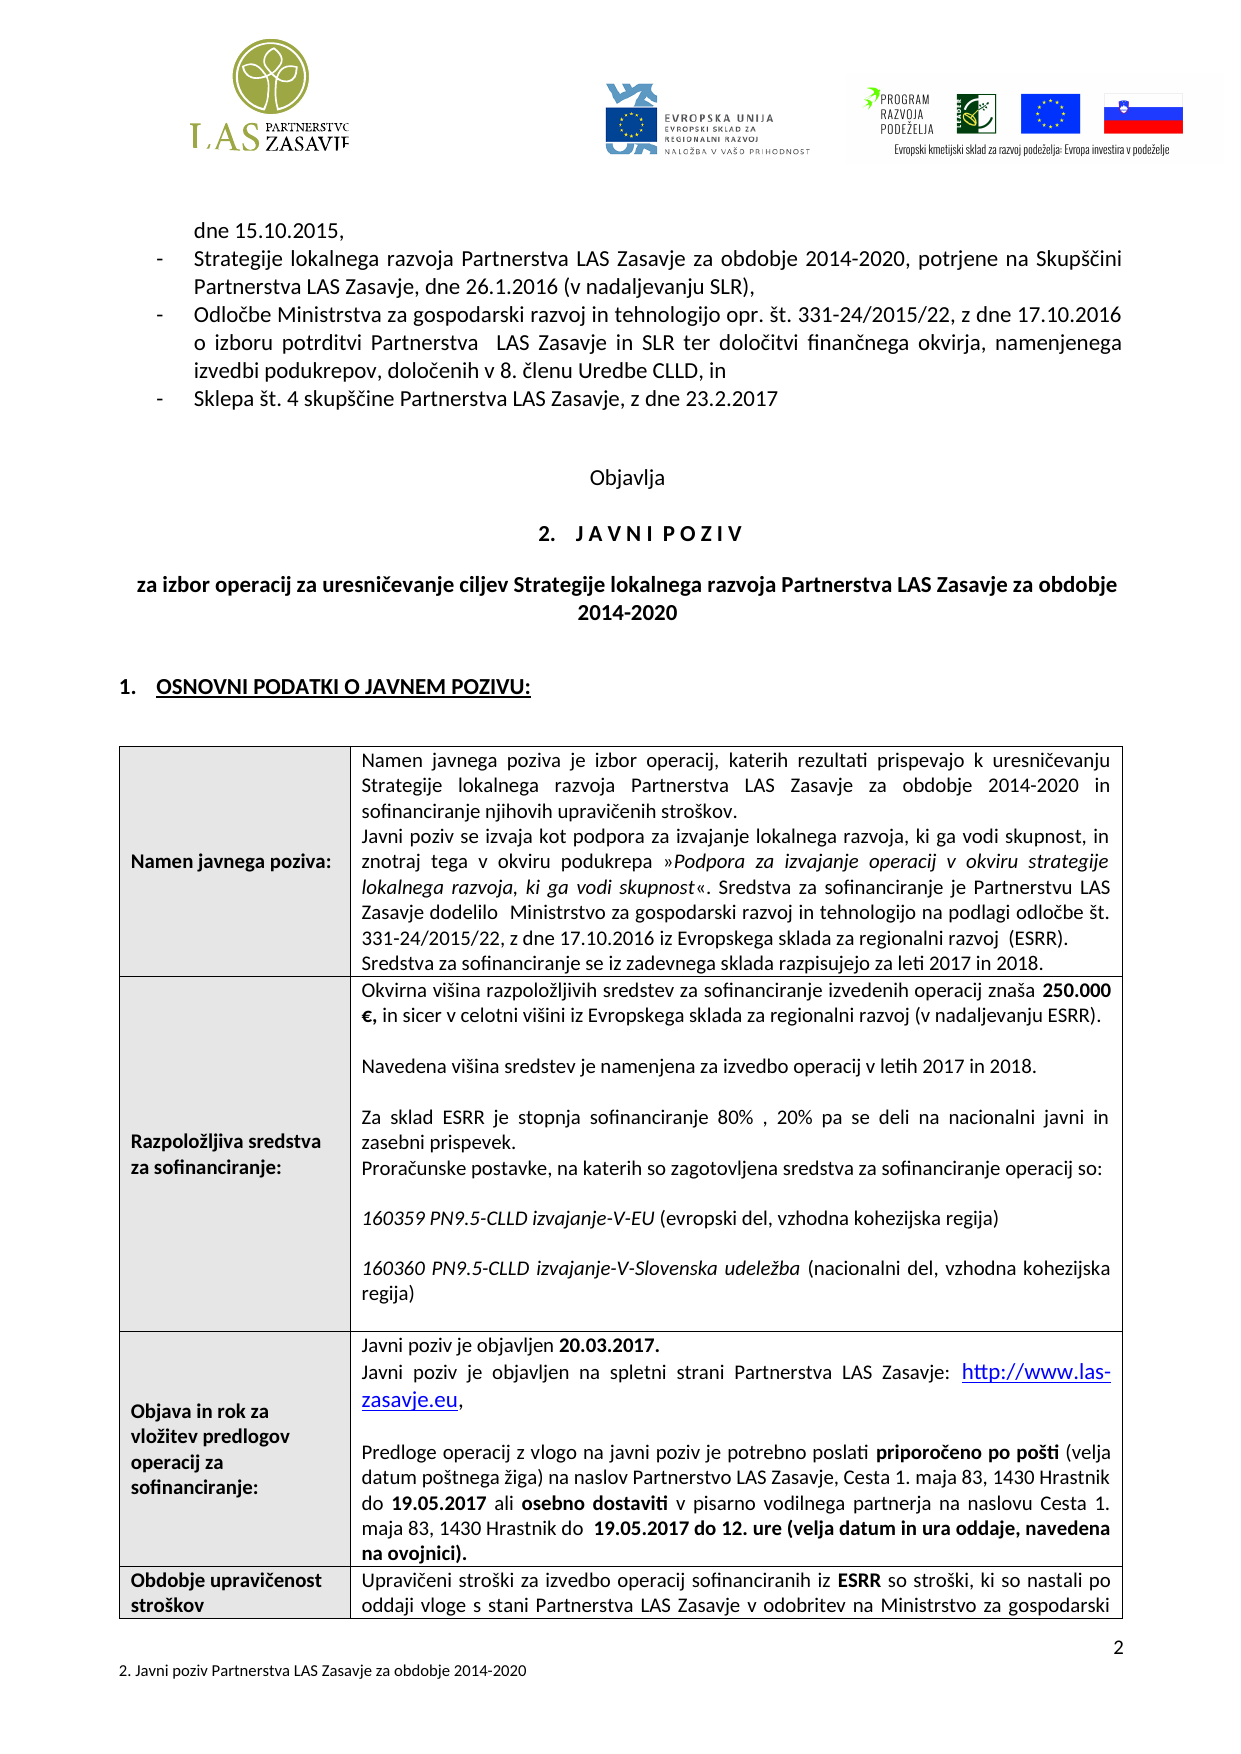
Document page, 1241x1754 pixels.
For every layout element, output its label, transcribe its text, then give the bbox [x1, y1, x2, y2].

table_cell Razpoložljiva sredstva za sofinanciranje: [120, 977, 350, 1331]
list J A V N I P O Z I V [156, 519, 1123, 547]
table_cell Objava in rok za vložitev predlogov operacij za sofinanciranje: [120, 1332, 350, 1566]
list Odločbe Ministrstva za gospodarski razvoj in tehnologijo opr. št. 331-24/2015/22, z dne 17.10.2016 o izboru potrditvi Partnerstva LAS Zasavje in SLR ter določitvi finančnega okvirja, namenjenega izvedbi podukrepov, določenih v 8. členu Uredbe CLLD, in [156, 300, 1123, 384]
list Pogodbe o ustanovitvi in delovanju Pogodbenega Partnerstva lokalne akcijske skupine Zasavje, z dne 15.10.2015, [156, 216, 1123, 244]
table_header Namen javnega poziva je izbor operacij, katerih rezultati prispevajo k uresničevanju Strategije lokalnega razvoja Partnerstva LAS Zasavje za obdobje 2014-2020 in sofinanciranje njihovih upravičenih stroškov. Javni poziv se izvaja kot podpora za izvajanje lokalnega razvoja, ki ga vodi skupnost, in znotraj tega v okviru podukrepa »Podpora za izvajanje operacij v okviru strategije lokalnega razvoja, ki ga vodi skupnost«. Sredstva za sofinanciranje je Partnerstvu LAS Zasavje dodelilo Ministrstvo za gospodarski razvoj in tehnologijo na podlagi odločbe št. 331-24/2015/22, z dne 17.10.2016 iz Evropskega sklada za regionalni razvoj (ESRR). Sredstva za sofinanciranje se iz zadevnega sklada razpisujejo za leti 2017 in 2018. [351, 747, 1122, 976]
text Objavlja [131, 463, 1123, 491]
table_cell Okvirna višina razpoložljivih sredstev za sofinanciranje izvedenih operacij znaša 250.000 €, in sicer v celotni višini iz Evropskega sklada za regionalni razvoj (v nadaljevanju ESRR). Navedena višina sredstev je namenjena za izvedbo operacij v letih 2017 in 2018. Za sklad ESRR je stopnja sofinanciranje 80% , 20% pa se deli na nacionalni javni in zasebni prispevek. Proračunske postavke, na katerih so zagotovljena sredstva za sofinanciranje operacij so: 160359 PN9.5-CLLD izvajanje-V-EU (evropski del, vzhodna kohezijska regija) 160360 PN9.5-CLLD izvajanje-V-Slovenska udeležba (nacionalni del, vzhodna kohezijska regija) [351, 977, 1122, 1331]
picture [845, 73, 1223, 164]
picture [553, 53, 834, 188]
table_header Namen javnega poziva: [120, 747, 350, 976]
table_cell Obdobje upravičenost stroškov [120, 1567, 350, 1618]
list Sklepa št. 4 skupščine Partnerstva LAS Zasavje, z dne 23.2.2017 [156, 384, 1123, 412]
list Strategije lokalnega razvoja Partnerstva LAS Zasavje za obdobje 2014-2020, potrjene na Skupščini Partnerstva LAS Zasavje, dne 26.1.2016 (v nadaljevanju SLR), [156, 244, 1123, 300]
text za izbor operacij za uresničevanje ciljev Strategije lokalnega razvoja Partnerstva LAS Zasavje za obdobje 2014-2020 [131, 570, 1123, 626]
table_cell Javni poziv je objavljen 20.03.2017. Javni poziv je objavljen na spletni strani Partnerstva LAS Zasavje: http://www.las-zasavje.eu, Predloge operacij z vlogo na javni poziv je potrebno poslati priporočeno po pošti (velja datum poštnega žiga) na naslov Partnerstvo LAS Zasavje, Cesta 1. maja 83, 1430 Hrastnik do 19.05.2017 ali osebno dostaviti v pisarno vodilnega partnerja na naslovu Cesta 1. maja 83, 1430 Hrastnik do 19.05.2017 do 12. ure (velja datum in ura oddaje, navedena na ovojnici). [351, 1332, 1122, 1566]
list OSNOVNI PODATKI O JAVNEM POZIVU: [119, 672, 1123, 700]
